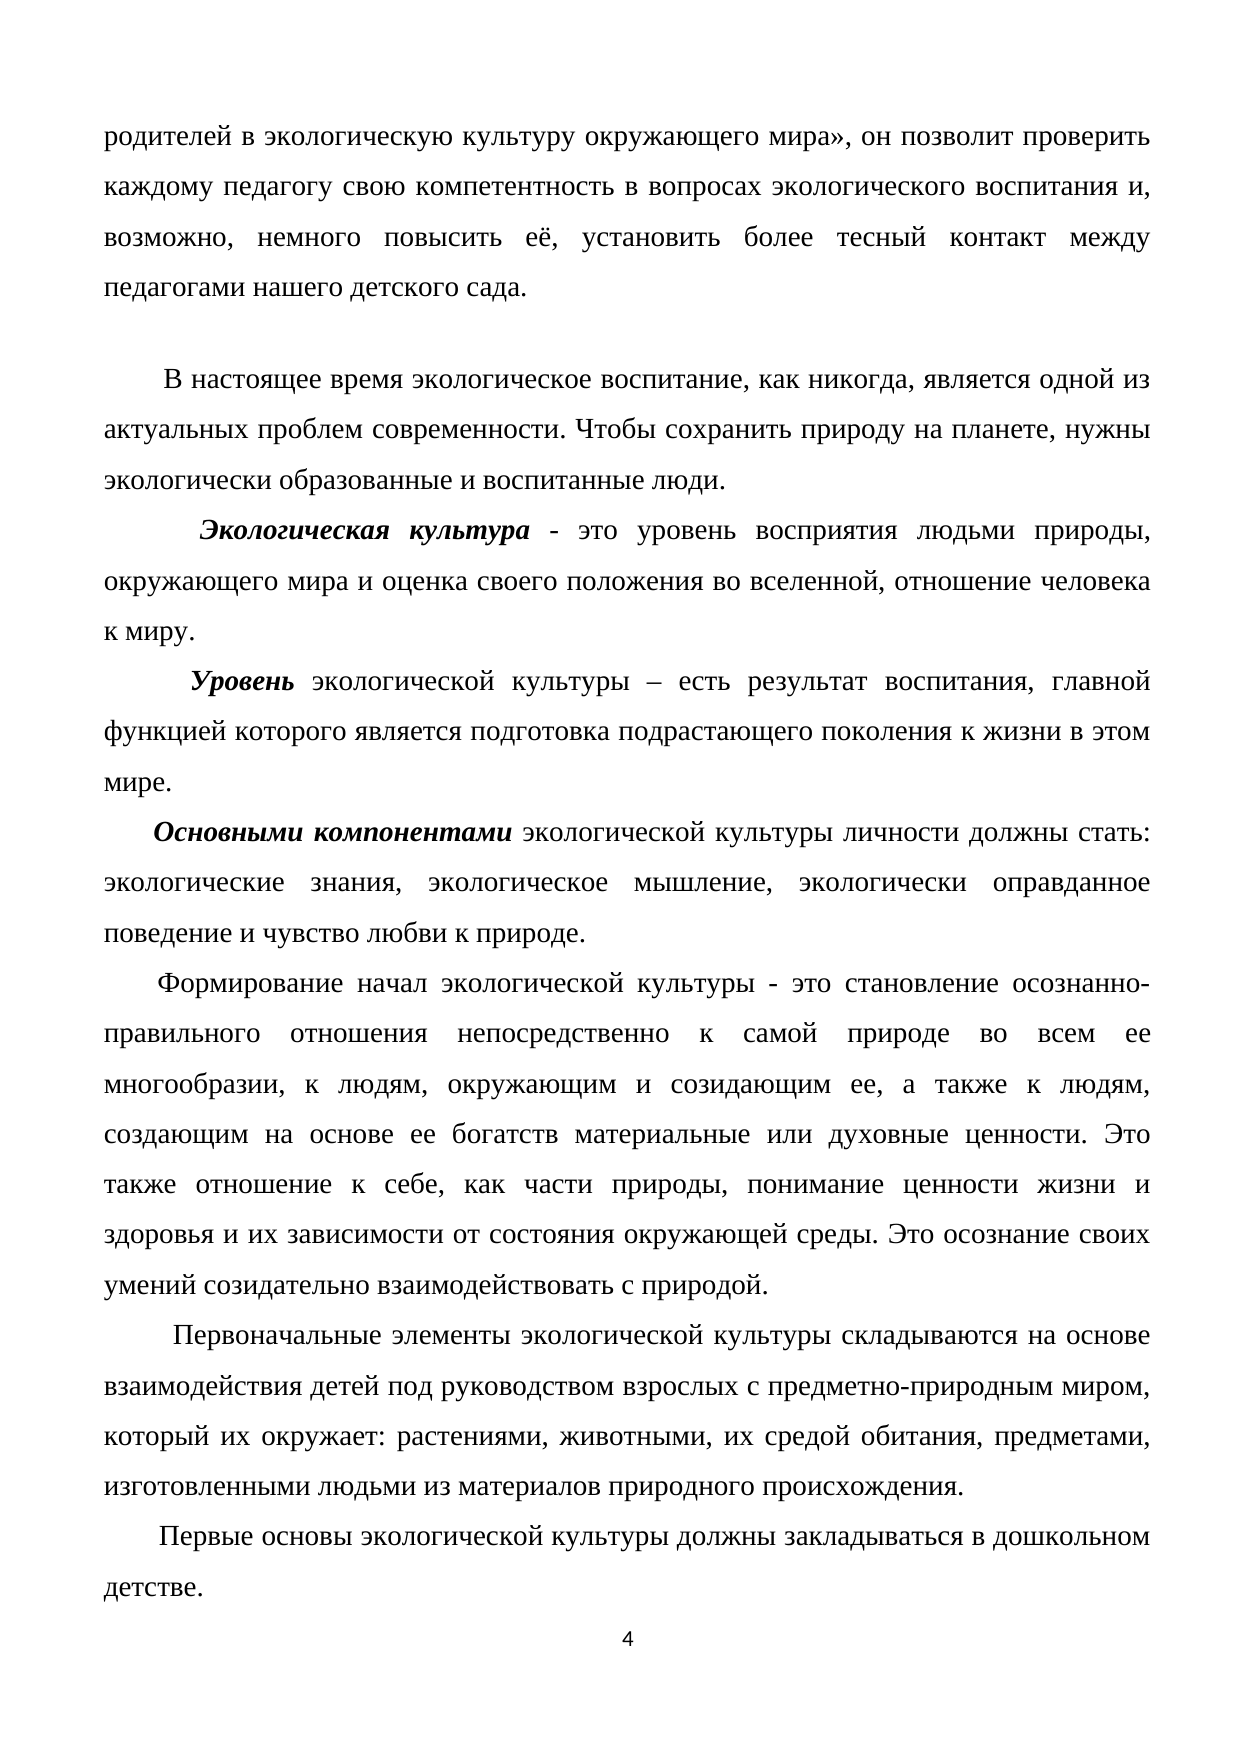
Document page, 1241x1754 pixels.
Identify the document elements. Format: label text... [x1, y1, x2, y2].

text Первоначальные элементы экологической культуры складываются на основе взаимодействия детей под руководством взрослых с предметно-природным миром, который их окружает: растениями, животными, их средой обитания, предметами, изготовленными людьми из материалов природного происхождения. [103, 1317, 1152, 1502]
text В настоящее время экологическое воспитание, как никогда, является одной из актуальных проблем современности. Чтобы сохранить природу на планете, нужны экологически образованные и воспитанные люди. [103, 361, 1152, 496]
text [103, 118, 1152, 303]
text Уровень экологической культуры – есть результат воспитания, главной функцией которого является подготовка подрастающего поколения к жизни в этом мире. [103, 663, 1152, 797]
text Первые основы экологической культуры должны закладываться в дошкольном детстве. [103, 1518, 1152, 1602]
text Формирование начал экологической культуры - это становление осознанно-правильного отношения непосредственно к самой природе во всем ее многообразии, к людям, окружающим и созидающим ее, а также к людям, создающим на основе ее богатств материальные или духовные ценности. Это также отношение к себе, как части природы, понимание ценности жизни и здоровья и их зависимости от состояния окружающей среды. Это осознание своих умений созидательно взаимодействовать с природой. [103, 965, 1152, 1301]
text Экологическая культура - это уровень восприятия людьми природы, окружающего мира и оценка своего положения во вселенной, отношение человека к миру. [103, 512, 1152, 646]
text Основными компонентами экологической культуры личности должны стать: экологические знания, экологическое мышление, экологически оправданное поведение и чувство любви к природе. [103, 814, 1152, 948]
